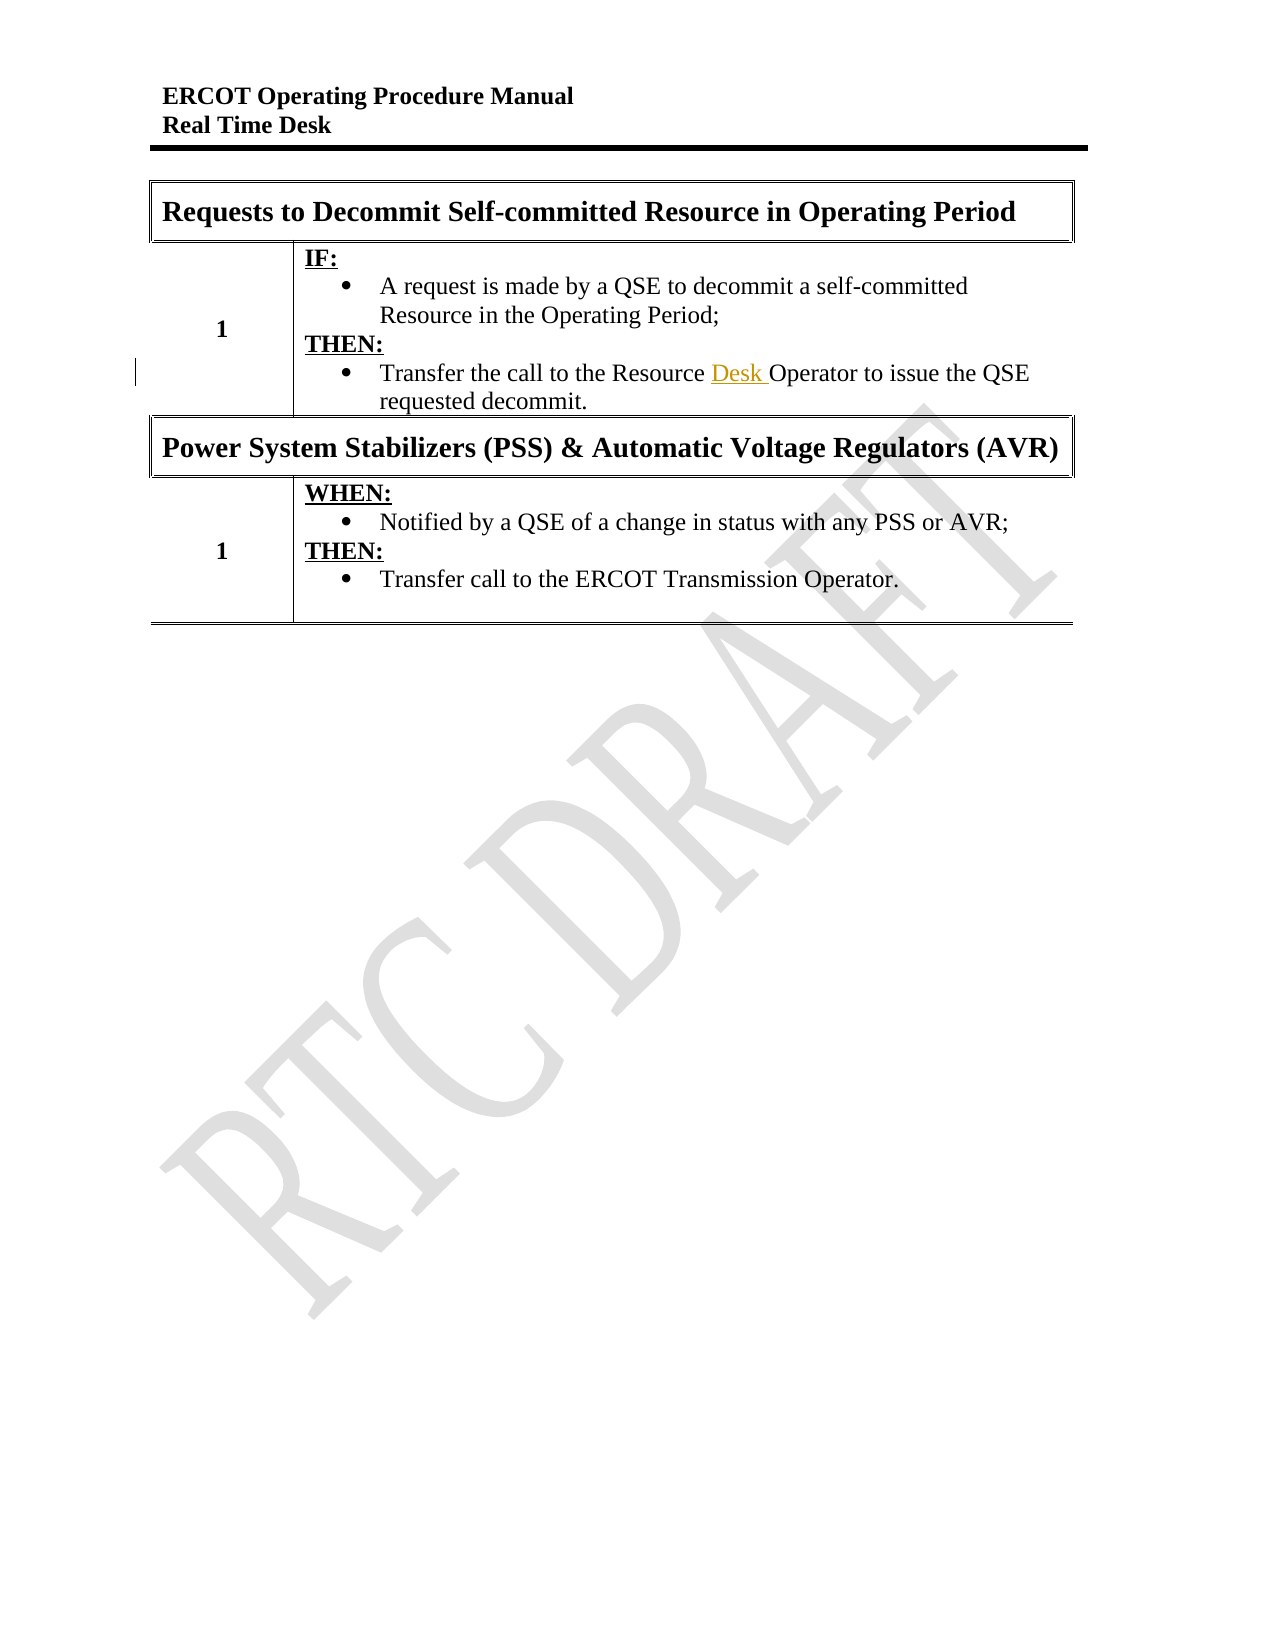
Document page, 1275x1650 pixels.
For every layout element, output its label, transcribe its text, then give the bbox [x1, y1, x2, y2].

table_cell Power System Stabilizers (PSS) & Automatic Voltage Regulators (AVR) [151, 415, 1073, 475]
table_cell 1 [151, 475, 293, 622]
table_cell IF: A request is made by a QSE to decommit a self-committed Resource in the Operating Period; THEN: Transfer the call to the Resource Operator to issue the QSE requested decommit. [294, 240, 1073, 415]
table_cell 1 [151, 240, 293, 415]
table_cell Requests to Decommit Self-committed Resource in Operating Period [152, 183, 1072, 239]
table_cell WHEN: Notified by a QSE of a change in status with any PSS or AVR; THEN: Transfer call to the ERCOT Transmission Operator. [294, 475, 1073, 622]
